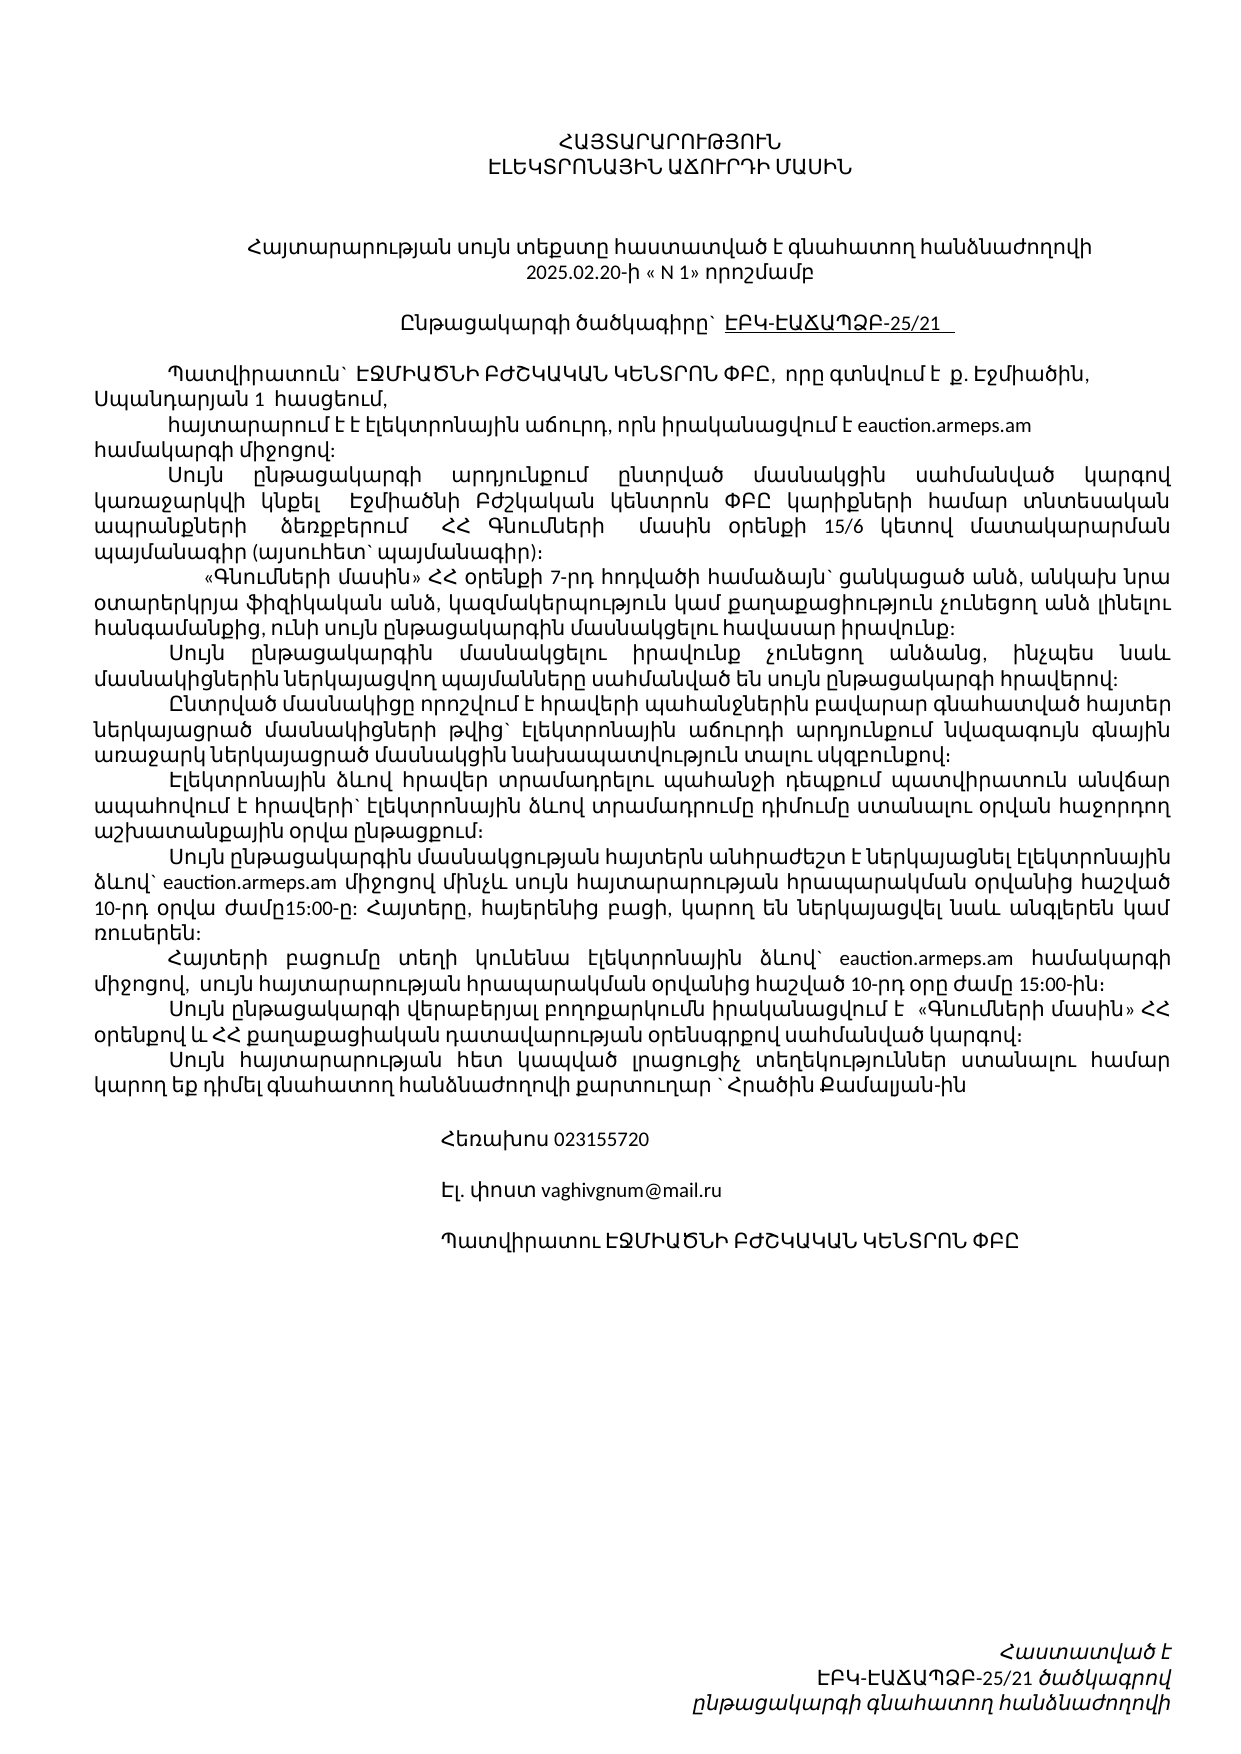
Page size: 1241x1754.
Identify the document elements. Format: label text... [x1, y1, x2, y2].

text 2025.02.20 -ի « N 1» որոշմամբ [94, 259, 1171, 285]
text Պատվիրատուն` ԷՋՄԻԱԾՆԻ ԲԺՇԿԱԿԱՆ ԿԵՆՏՐՈՆ ՓԲԸ, որը գտնվում է ք. Էջմիածին, Սպանդարյան 1 հասցեում, [94, 361, 1171, 412]
text ԷԼԵԿՏՐՈՆԱՅԻՆ ԱՃՈՒՐԴԻ ՄԱՍԻՆ [94, 154, 1171, 180]
text Էլ. փոստ vaghivgnum@mail.ru [94, 1177, 1171, 1203]
text Էլեկտրոնային ձևով հրավեր տրամադրելու պահանջի դեպքում պատվիրատուն անվճար ապահովում է հրավերի` էլեկտրոնային ձևով տրամադրումը դիմումը ստանալու օրվան հաջորդող աշխատանքային օրվա ընթացքում։ [94, 768, 1171, 844]
text Սույն ընթացակարգի վերաբերյալ բողոքարկումն իրականացվում է «Գնումների մասին» ՀՀ օրենքով և ՀՀ քաղաքացիական դատավարության օրենսգրքով սահմանված կարգով։ [94, 996, 1171, 1047]
text Հայտերի բացումը տեղի կունենա էլեկտրոնային ձևով` eauction.armeps.am համակարգի միջոցով, սույն հայտարարության հրապարակման օրվանից հաշված 10-րդ օրը ժամը 15:00-ին։ [94, 946, 1171, 996]
text Սույն ընթացակարգին մասնակցելու իրավունք չունեցող անձանց, ինչպես նաև մասնակիցներին ներկայացվող պայմանները սահմանված են սույն ընթացակարգի հրավերով: [94, 641, 1171, 691]
text Ընթացակարգի ծածկագիրը` ԷԲԿ-ԷԱՃԱՊՁԲ-25/21 [94, 310, 1171, 336]
text Հաստատված է [94, 1639, 1171, 1665]
text Հայտարարության սույն տեքստը հաստատված է գնահատող հանձնաժողովի [94, 234, 1171, 259]
text ԷԲԿ-ԷԱՃԱՊՁԲ-25/21 ծածկագրով [94, 1665, 1171, 1690]
text «Գնումների մասին» ՀՀ օրենքի 7-րդ հոդվածի համաձայն` ցանկացած անձ, անկախ նրա օտարերկրյա ֆիզիկական անձ, կազմակերպություն կամ քաղաքացիություն չունեցող անձ լինելու հանգամանքից, ունի սույն ընթացակարգին մասնակցելու հավասար իրավունք: [94, 564, 1171, 641]
text Սույն ընթացակարգին մասնակցության հայտերն անհրաժեշտ է ներկայացնել էլեկտրոնային ձևով` eauction.armeps.am միջոցով մինչև սույն հայտարարության հրապարակման օրվանից հաշված 10-րդ օրվա ժամը15:00-ը: Հայտերը, հայերենից բացի, կարող են ներկայացվել նաև անգլերեն կամ ռուսերեն: [94, 844, 1171, 946]
text ընթացակարգի գնահատող հանձնաժողովի [94, 1690, 1171, 1716]
text հայտարարում է է էլեկտրոնային աճուրդ, որն իրականացվում է eauction.armeps.am համակարգի միջոցով: [94, 412, 1171, 463]
text Հեռախոս 023155720 [94, 1126, 1171, 1152]
text Ընտրված մասնակիցը որոշվում է հրավերի պահանջներին բավարար գնահատված հայտեր ներկայացրած մասնակիցների թվից` էլեկտրոնային աճուրդի արդյունքում նվազագույն գնային առաջարկ ներկայացրած մասնակցին նախապատվություն տալու սկզբունքով։ [94, 691, 1171, 768]
text Սույն ընթացակարգի արդյունքում ընտրված մասնակցին սահմանված կարգով կառաջարկվի կնքել Էջմիածնի Բժշկական կենտրոն ՓԲԸ կարիքների համար տնտեսական ապրանքների ձեռքբերում ՀՀ Գնումների մասին օրենքի 15/6 կետով մատակարարման պայմանագիր (այսուհետ` պայմանագիր)։ [94, 463, 1171, 564]
text Սույն հայտարարության հետ կապված լրացուցիչ տեղեկություններ ստանալու համար կարող եք դիմել գնահատող հանձնաժողովի քարտուղար ` Հրածին Քամալյան-ին [94, 1047, 1171, 1098]
text ՀԱՅՏԱՐԱՐՈՒԹՅՈՒՆ [94, 129, 1171, 154]
text Պատվիրատու ԷՋՄԻԱԾՆԻ ԲԺՇԿԱԿԱՆ ԿԵՆՏՐՈՆ ՓԲԸ [94, 1228, 1171, 1253]
